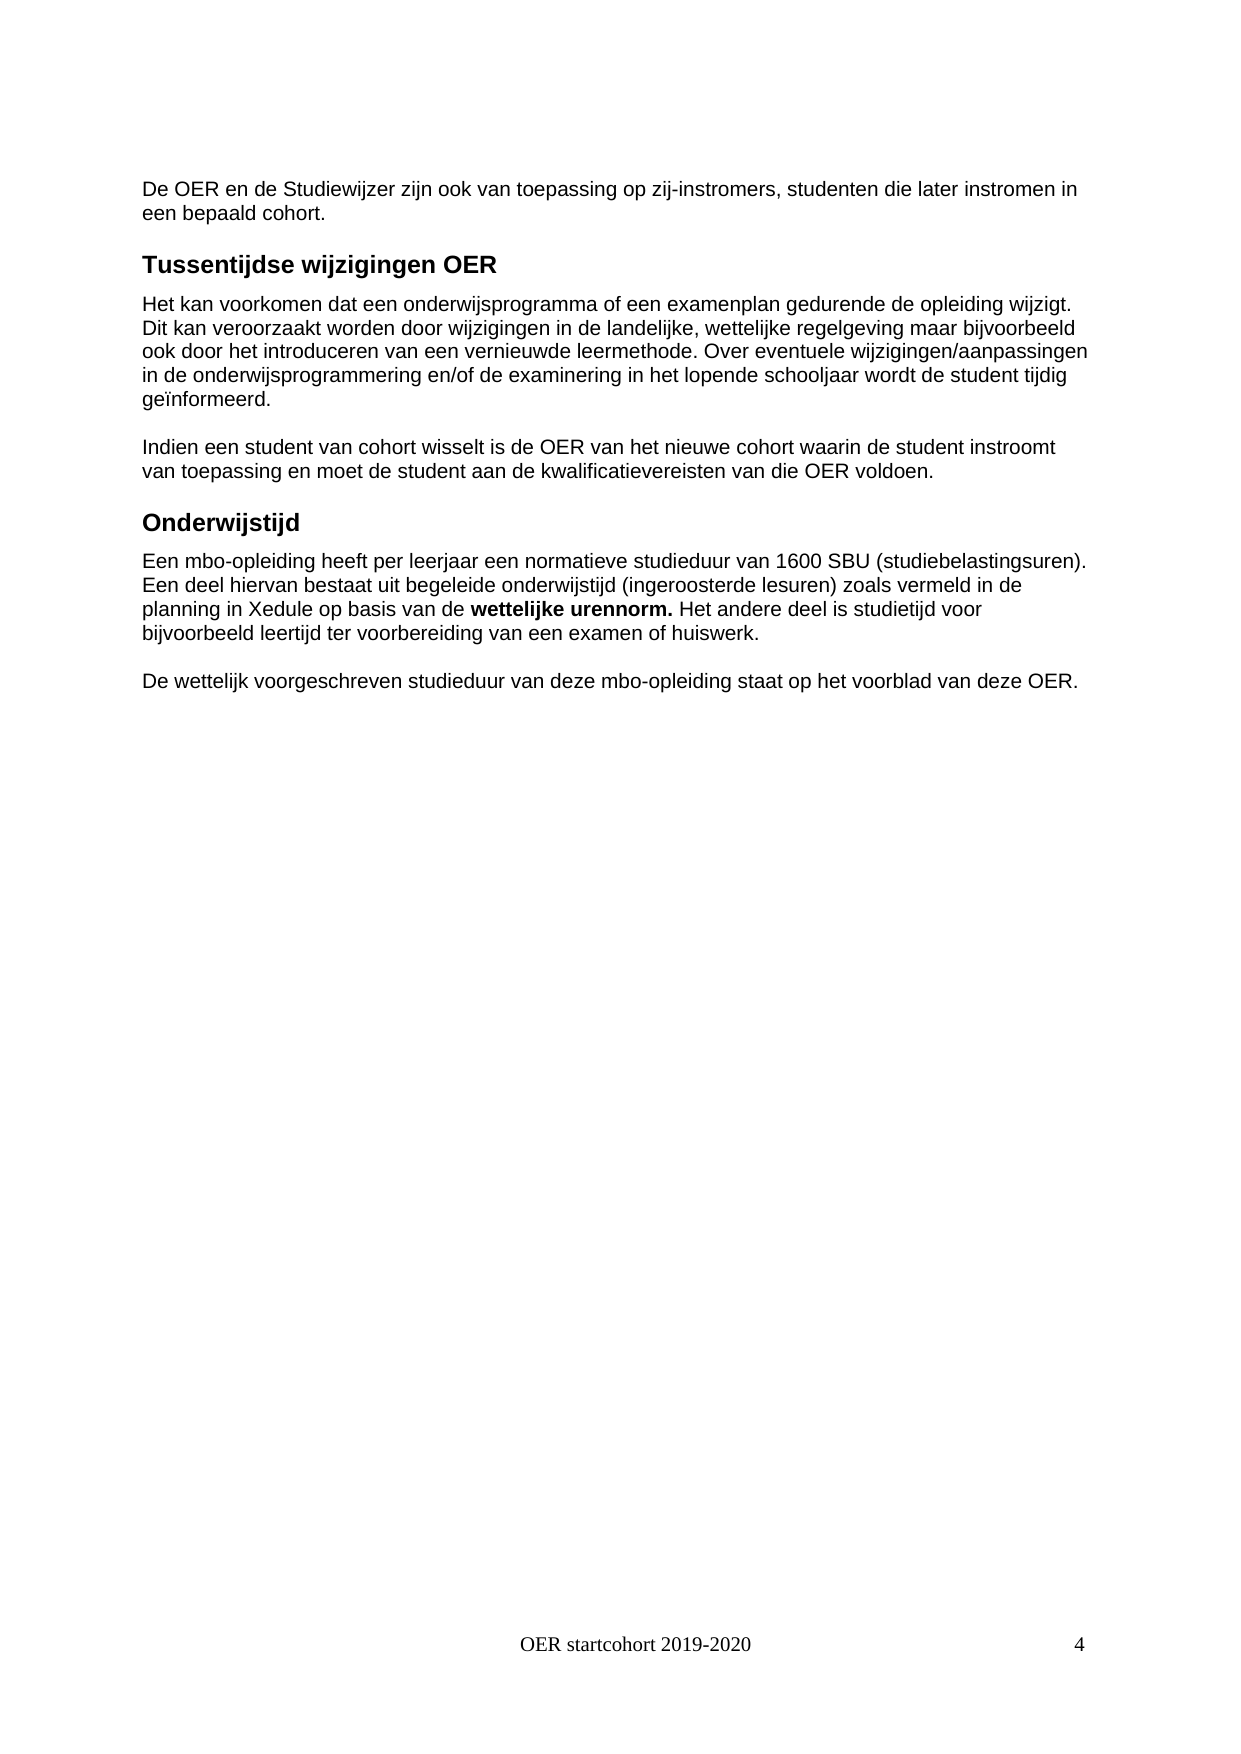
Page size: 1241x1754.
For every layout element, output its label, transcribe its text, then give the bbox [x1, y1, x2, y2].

subtitle Tussentijdse wijzigingen OER [142, 250, 1092, 279]
text De wettelijk voorgeschreven studieduur van deze mbo-opleiding staat op het voorblad van deze OER. [142, 669, 1092, 693]
text Het kan voorkomen dat een onderwijsprogramma of een examenplan gedurende de opleiding wijzigt. Dit kan veroorzaakt worden door wijzigingen in de landelijke, wettelijke regelgeving maar bijvoorbeeld ook door het introduceren van een vernieuwde leermethode. Over eventuele wijzigingen/aanpassingen in de onderwijsprogrammering en/of de examinering in het lopende schooljaar wordt de student tijdig geïnformeerd. [142, 291, 1092, 411]
text De OER en de Studiewijzer zijn ook van toepassing op zij-instromers, studenten die later instromen in een bepaald cohort. [142, 177, 1092, 225]
text Een deel hiervan bestaat uit begeleide onderwijstijd (ingeroosterde lesuren) zoals vermeld in de planning in Xedule op basis van de wettelijke urennorm. Het andere deel is studietijd voor bijvoorbeeld leertijd ter voorbereiding van een examen of huiswerk. [142, 573, 1092, 645]
text Een mbo-opleiding heeft per leerjaar een normatieve studieduur van 1600 SBU (studiebelastingsuren). [142, 549, 1092, 573]
text Indien een student van cohort wisselt is de OER van het nieuwe cohort waarin de student instroomt van toepassing en moet de student aan de kwalificatievereisten van die OER voldoen. [142, 435, 1092, 483]
subtitle Onderwijstijd [142, 508, 1092, 537]
